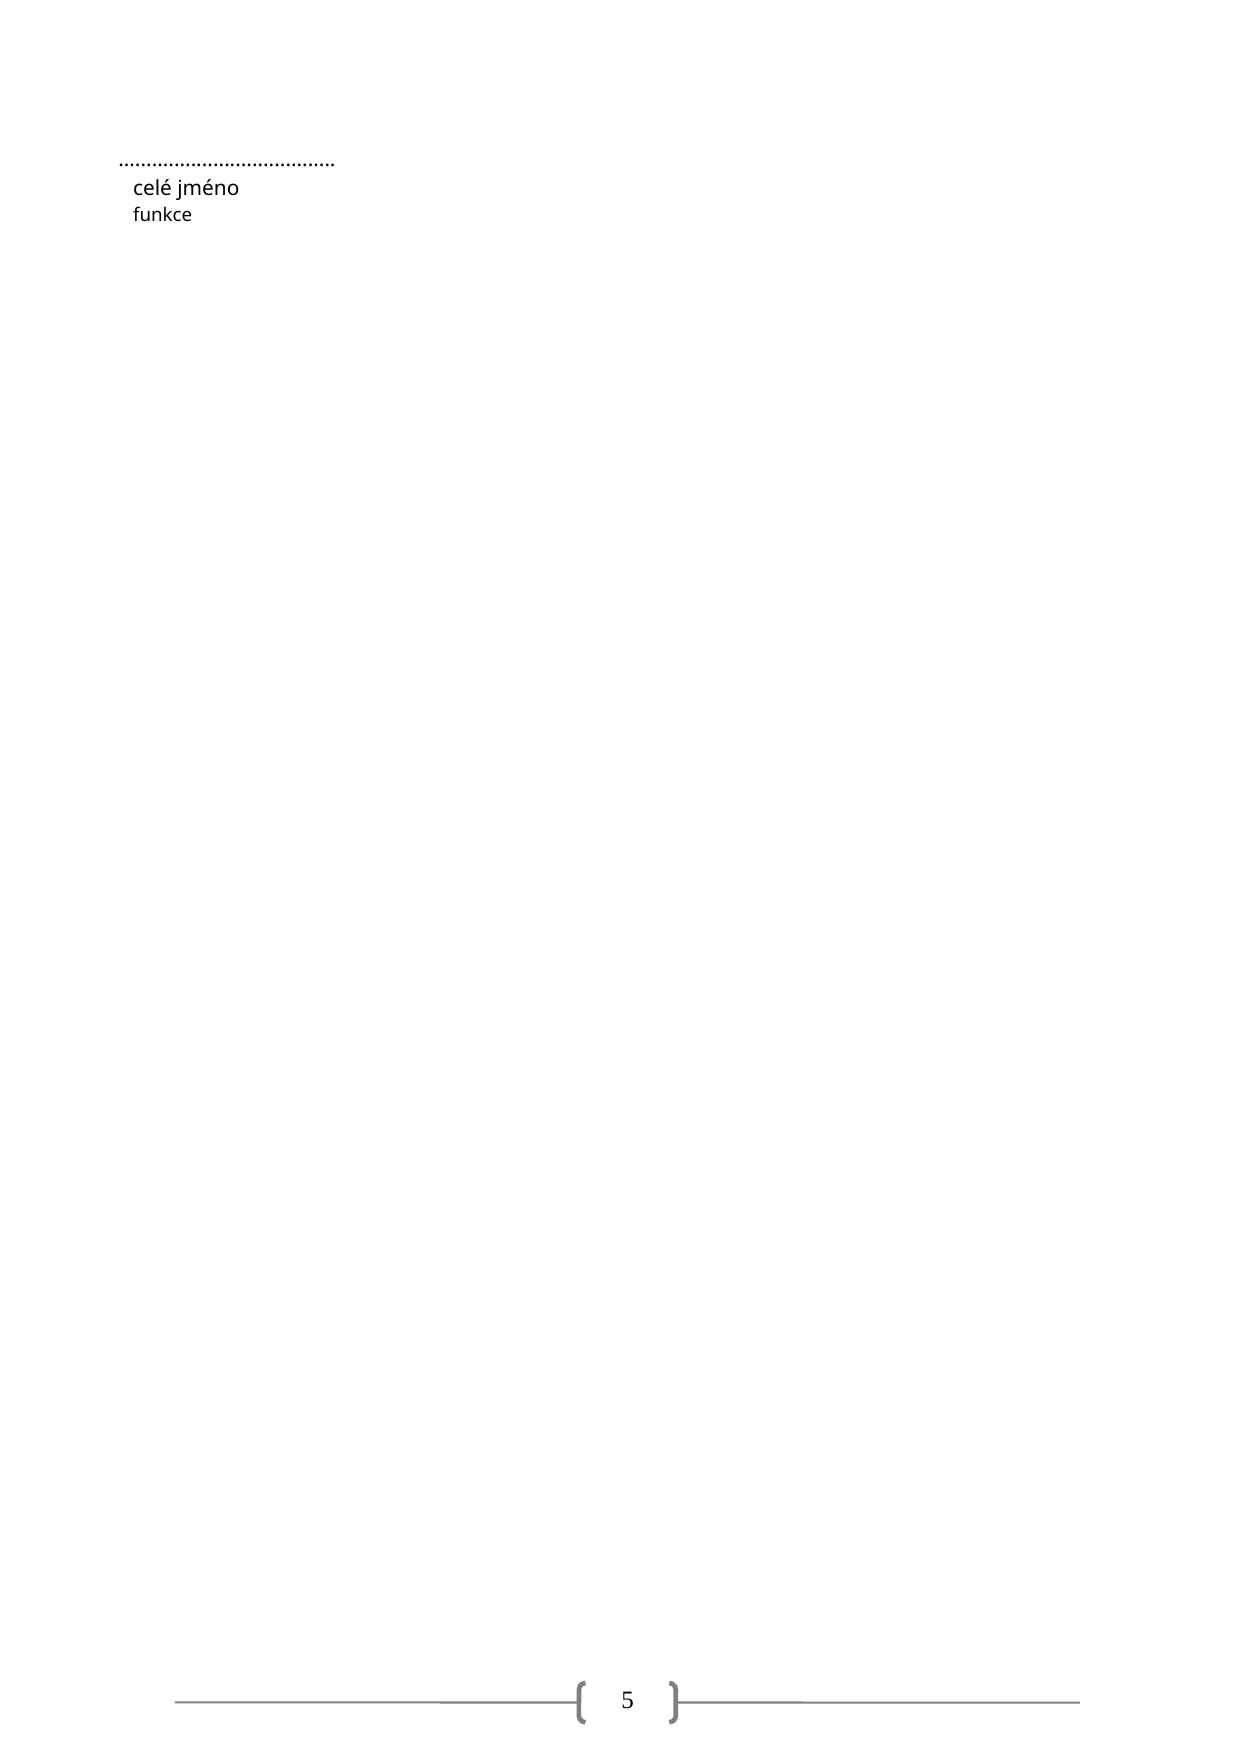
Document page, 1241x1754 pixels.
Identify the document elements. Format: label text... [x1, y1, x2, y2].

text ....................................... [118, 144, 1137, 173]
text celé jméno [133, 173, 1137, 201]
text funkce [133, 201, 1137, 227]
